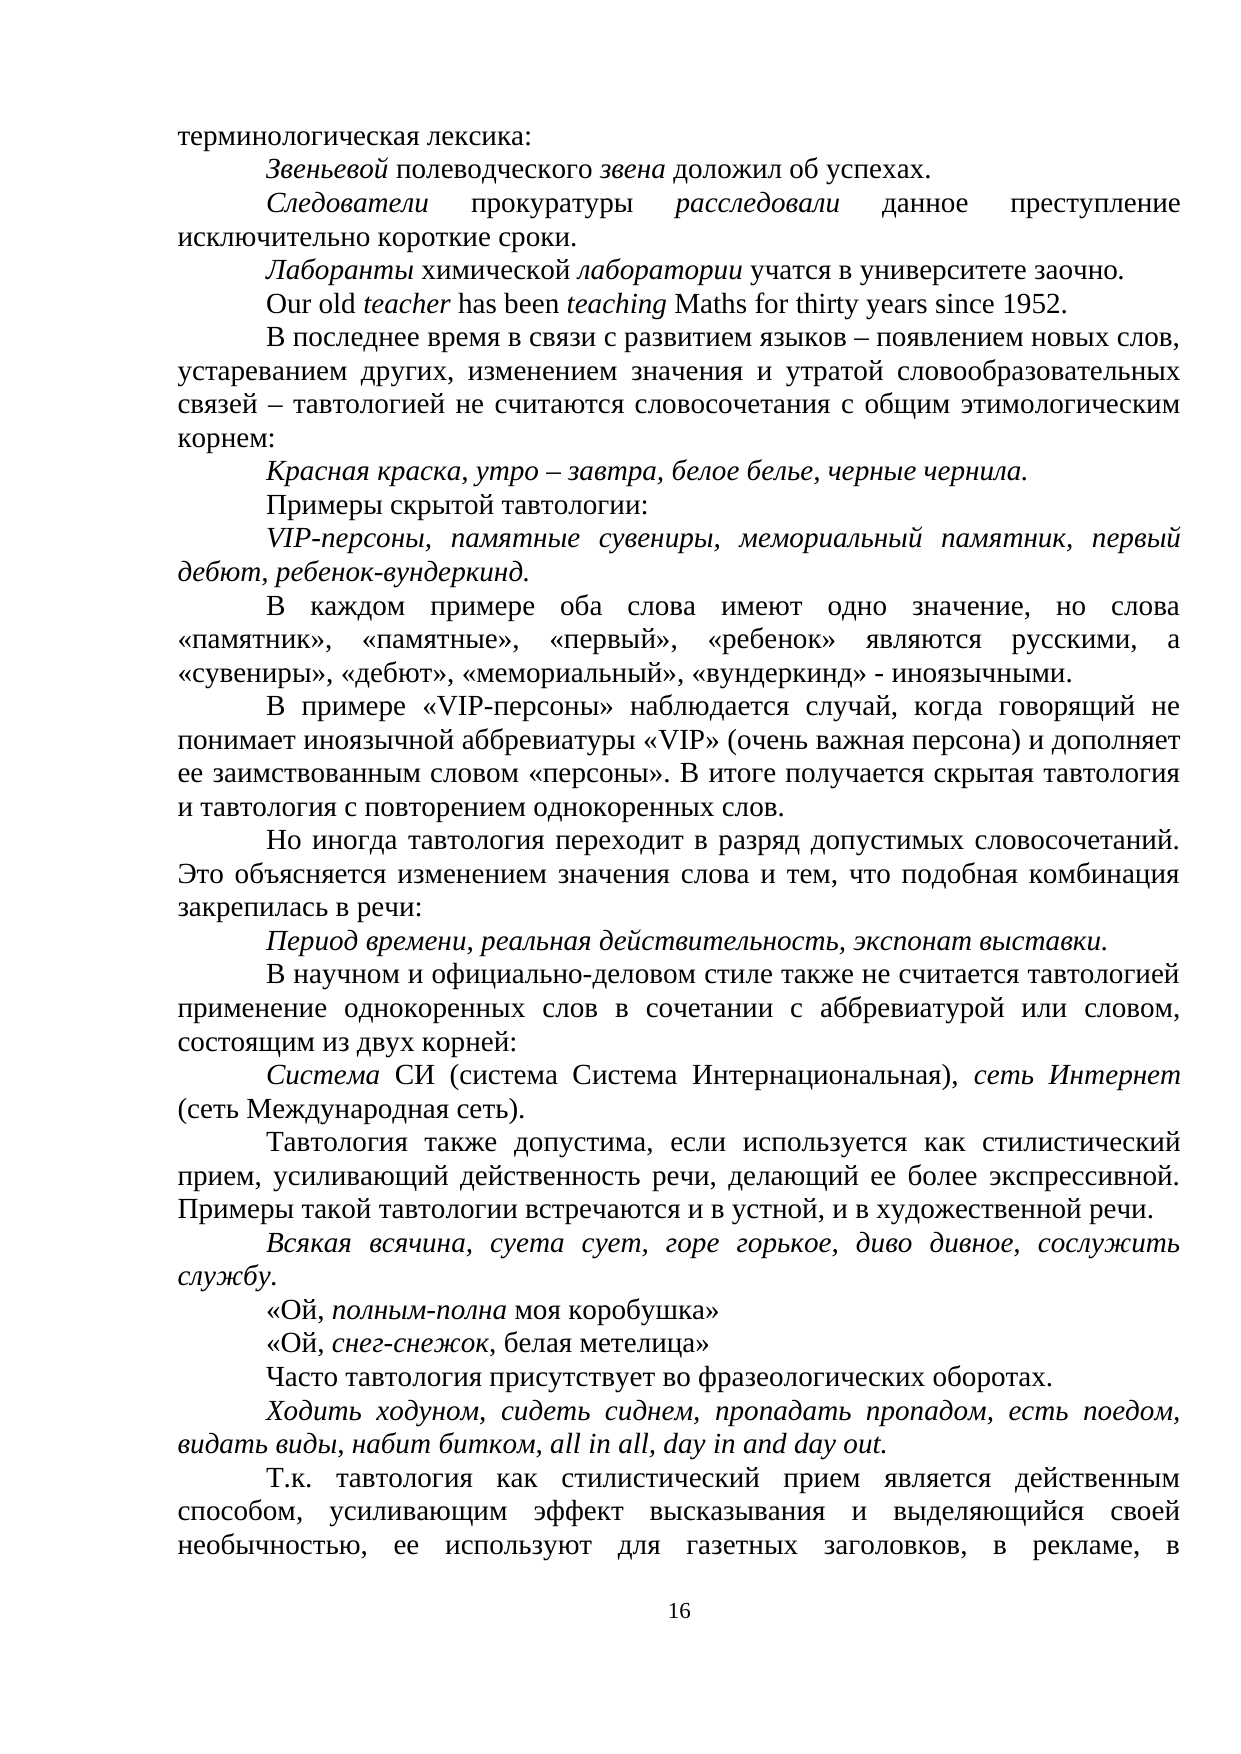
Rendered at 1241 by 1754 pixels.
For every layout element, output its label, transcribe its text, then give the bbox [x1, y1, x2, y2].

text Всякая всячина, суета сует, горе горькое, диво дивное, сослужить службу. [177, 1225, 1181, 1292]
text Звеньевой полеводческого звена доложил об успехах. [177, 152, 1181, 185]
text Ходить ходуном, сидеть сиднем, пропадать пропадом, есть поедом, видать виды, набит битком, all in all, day in and day out. [177, 1393, 1181, 1460]
text Тавтология также допустима, если используется как стилистический прием, усиливающий действенность речи, делающий ее более экспрессивной. Примеры такой тавтологии встречаются и в устной, и в художественной речи. [177, 1124, 1181, 1225]
text Период времени, реальная действительность, экспонат выставки. [177, 923, 1181, 957]
text Но иногда тавтология переходит в разряд допустимых словосочетаний. Это объясняется изменением значения слова и тем, что подобная комбинация закрепилась в речи: [177, 822, 1181, 923]
text «Ой, снег-снежок, белая метелица» [177, 1326, 1181, 1359]
text В примере «VIP-персоны» наблюдается случай, когда говорящий не понимает иноязычной аббревиатуры «VIP» (очень важная персона) и дополняет ее заимствованным словом «персоны». В итоге получается скрытая тавтология и тавтология с повторением однокоренных слов. [177, 688, 1181, 822]
text Примеры скрытой тавтологии: [177, 487, 1181, 521]
text В последнее время в связи с развитием языков – появлением новых слов, устареванием других, изменением значения и утратой словообразовательных связей – тавтологией не считаются словосочетания с общим этимологическим корнем: [177, 319, 1181, 453]
text Система СИ (система Система Интернациональная), сеть Интернет (сеть Международная сеть). [177, 1057, 1181, 1124]
text Красная краска, утро – завтра, белое белье, черные чернила. [177, 453, 1181, 487]
text Следователи прокуратуры расследовали данное преступление исключительно короткие сроки. [177, 185, 1181, 252]
text В каждом примере оба слова имеют одно значение, но слова «памятник», «памятные», «первый», «ребенок» являются русскими, а «сувениры», «дебют», «мемориальный», «вундеркинд» - иноязычными. [177, 588, 1181, 688]
text «Ой, полным-полна моя коробушка» [177, 1292, 1181, 1326]
text Часто тавтология присутствует во фразеологических оборотах. [177, 1359, 1181, 1393]
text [177, 1460, 1181, 1560]
text Лаборанты химической лаборатории учатся в университете заочно. [177, 252, 1181, 286]
text Our old teacher has been teaching Maths for thirty years since 1952. [177, 286, 1181, 319]
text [177, 118, 1181, 152]
text VIP-персоны, памятные сувениры, мемориальный памятник, первый дебют, ребенок-вундеркинд. [177, 521, 1181, 588]
text В научном и официально-деловом стиле также не считается тавтологией применение однокоренных слов в сочетании с аббревиатурой или словом, состоящим из двух корней: [177, 957, 1181, 1057]
